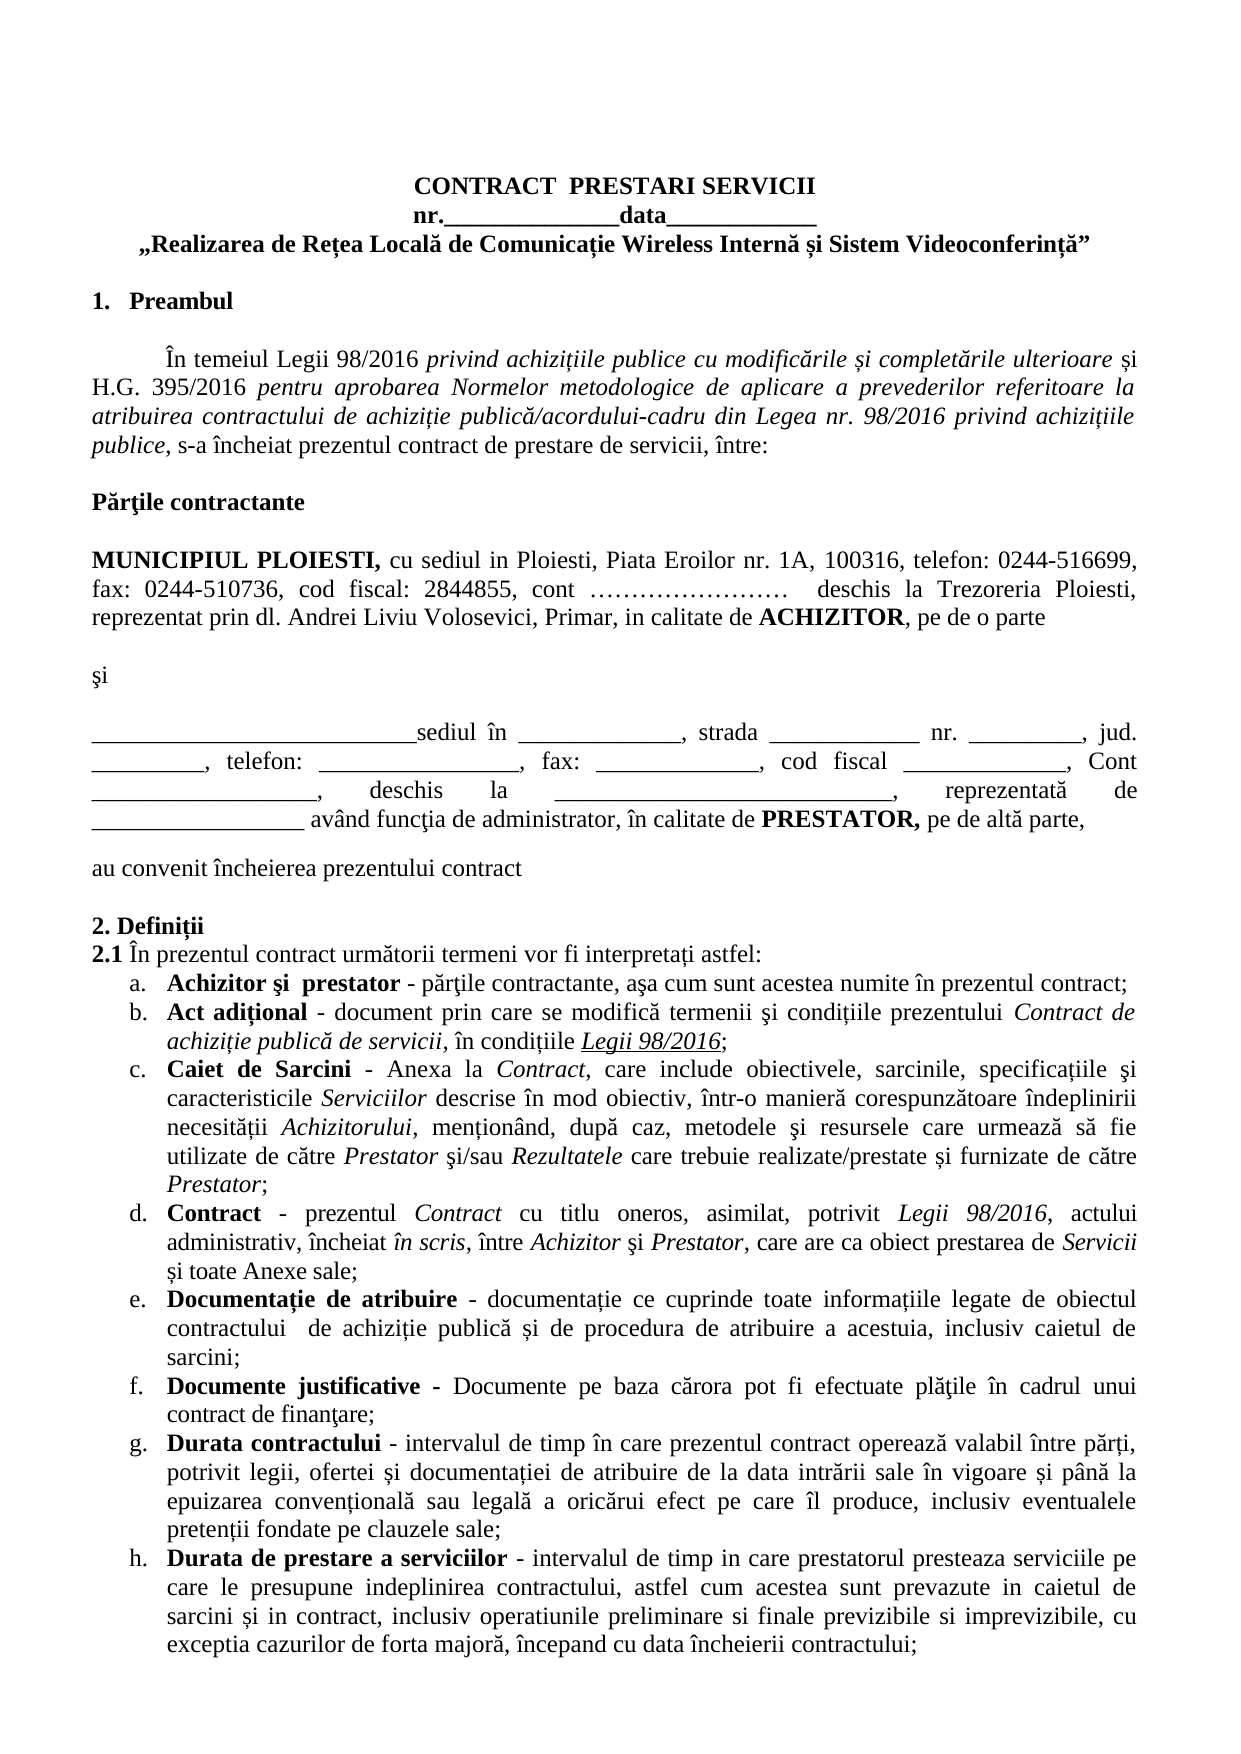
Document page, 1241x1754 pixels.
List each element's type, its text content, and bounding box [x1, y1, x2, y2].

list Durata contractului - intervalul de timp în care prezentul contract operează valabil între părți, potrivit legii, ofertei și documentației de atribuire de la data intrării sale în vigoare și până la epuizarea convențională sau legală a oricărui efect pe care îl produce, inclusiv eventualele pretenții fondate pe clauzele sale; [129, 1428, 1138, 1543]
text MUNICIPIUL PLOIESTI, cu sediul in Ploiesti, Piata Eroilor nr. 1A, 100316, telefon: 0244-516699, fax: 0244-510736, cod fiscal: 2844855, cont …………………… deschis la Trezoreria Ploiesti, reprezentat prin dl. Andrei Liviu Volosevici, Primar, in calitate de ACHIZITOR, pe de o parte [92, 545, 1138, 631]
text Părţile contractante [92, 487, 1138, 516]
list Documente justificative - Documente pe baza cărora pot fi efectuate plăţile în cadrul unui contract de finanţare; [129, 1371, 1138, 1428]
text CONTRACT PRESTARI SERVICII [92, 171, 1138, 200]
text „Realizarea de Rețea Locală de Comunicație Wireless Internă și Sistem Videoconferință” [92, 229, 1138, 257]
list Contract - prezentul Contract cu titlu oneros, asimilat, potrivit Legii 98/2016, actului administrativ, încheiat în scris, între Achizitor şi Prestator, care are ca obiect prestarea de Servicii și toate Anexe sale; [129, 1198, 1138, 1284]
text În temeiul Legii 98/2016 privind achizițiile publice cu modificările și completările ulterioare și H.G. 395/2016 pentru aprobarea Normelor metodologice de aplicare a prevederilor referitoare la atribuirea contractului de achiziție publică/acordului-cadru din Legea nr. 98/2016 privind achizițiile publice, s-a încheiat prezentul contract de prestare de servicii, între: [92, 344, 1138, 459]
text nr.______________data____________ [92, 200, 1138, 229]
text au convenit încheierea prezentului contract [92, 853, 1138, 882]
text __________________________sediul în _____________, strada ____________ nr. _________, jud. _________, telefon: ________________, fax: _____________, cod fiscal _____________, Cont __________________, deschis la ___________________________, reprezentată de _________________ având funcţia de administrator, în calitate de PRESTATOR, pe de altă parte, [92, 717, 1138, 832]
list Documentație de atribuire - documentație ce cuprinde toate informațiile legate de obiectul contractului de achiziție publică și de procedura de atribuire a acestuia, inclusiv caietul de sarcini; [129, 1284, 1138, 1371]
text şi [92, 660, 1138, 689]
list Achizitor şi prestator - părţile contractante, aşa cum sunt acestea numite în prezentul contract; [129, 968, 1138, 997]
list Preambul [92, 286, 1138, 315]
list Durata de prestare a serviciilor - intervalul de timp in care prestatorul presteaza serviciile pe care le presupune indeplinirea contractului, astfel cum acestea sunt prevazute in caietul de sarcini și in contract, inclusiv operatiunile preliminare si finale previzibile si imprevizibile, cu exceptia cazurilor de forta majoră, începand cu data încheierii contractului; [129, 1543, 1138, 1658]
list Caiet de Sarcini - Anexa la Contract, care include obiectivele, sarcinile, specificațiile şi caracteristicile Serviciilor descrise în mod obiectiv, într-o manieră corespunzătoare îndeplinirii necesității Achizitorului, menționând, după caz, metodele şi resursele care urmează să fie utilizate de către Prestator şi/sau Rezultatele care trebuie realizate/prestate și furnizate de către Prestator; [129, 1054, 1138, 1198]
text 2. Definiții [92, 911, 1138, 939]
list Act adițional - document prin care se modifică termenii şi condițiile prezentului Contract de achiziție publică de servicii, în condițiile Legii 98/2016; [129, 997, 1138, 1054]
text 2.1 În prezentul contract următorii termeni vor fi interpretați astfel: [92, 939, 1138, 968]
